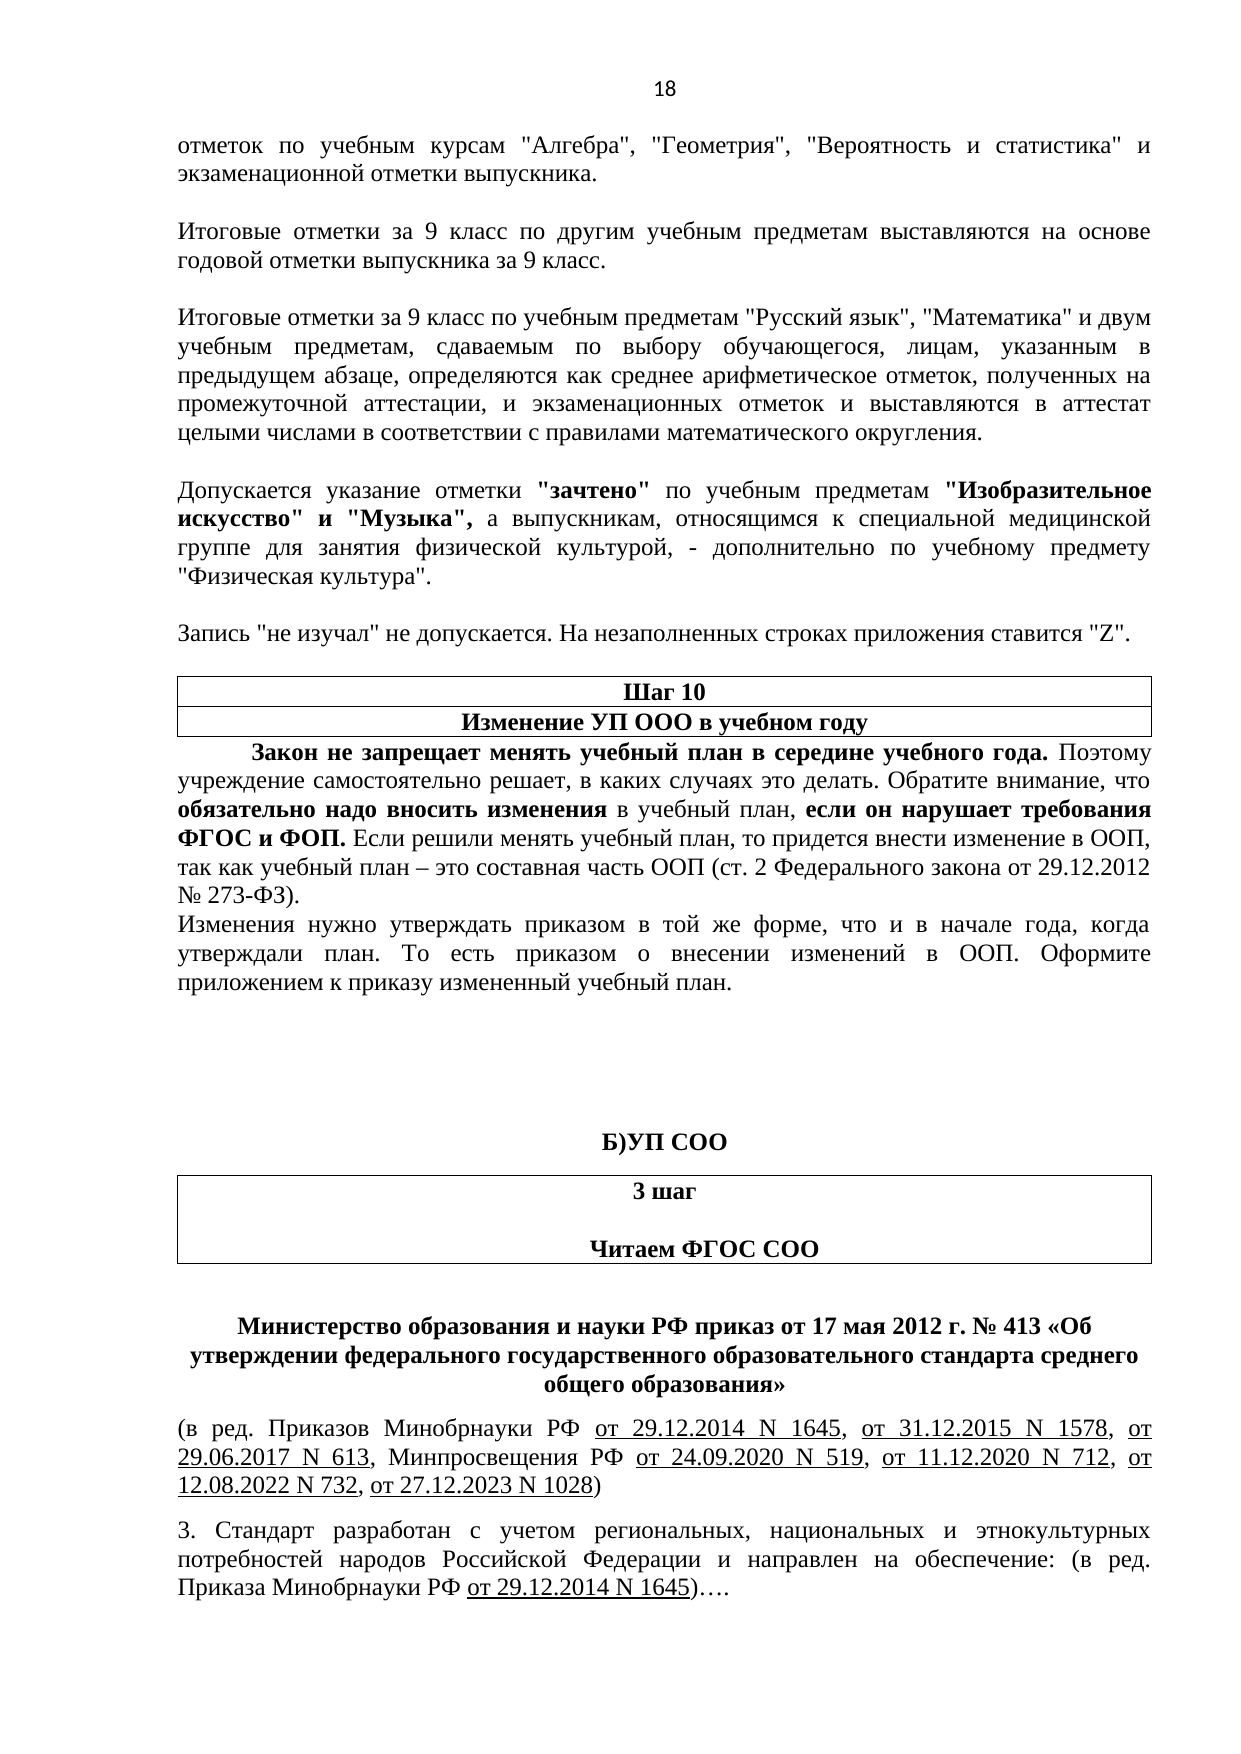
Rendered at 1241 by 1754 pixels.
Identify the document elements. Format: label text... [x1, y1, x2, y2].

text Изменения нужно утверждать приказом в той же форме, что и в начале года, когда утверждали план. То есть приказом о внесении изменений в ООП. Оформите приложением к приказу измененный учебный план. [177, 909, 1152, 995]
text Закон не запрещает менять учебный план в середине учебного года. Поэтому учреждение самостоятельно решает, в каких случаях это делать. Обратите внимание, что обязательно надо вносить изменения в учебный план, если он нарушает требования ФГОС и ФОП. Если решили менять учебный план, то придется внести изменение в ООП, так как учебный план – это составная часть ООП (ст. 2 Федерального закона от 29.12.2012 № 273-ФЗ). [177, 737, 1152, 909]
table_header Шаг 10 [178, 677, 1151, 706]
text Министерство образования и науки РФ приказ от 17 мая 2012 г. № 413 «Об утверждении федерального государственного образовательного стандарта среднего общего образования» [177, 1311, 1152, 1397]
text 3. Стандарт разработан с учетом региональных, национальных и этнокультурных потребностей народов Российской Федерации и направлен на обеспечение: (в ред. Приказа Минобрнауки РФ от 29.12.2014 N 1645)…. [177, 1515, 1152, 1601]
table_cell Изменение УП ООО в учебном году [178, 707, 1151, 736]
table_header 3 шаг Читаем ФГОС СОО [178, 1176, 1151, 1262]
text Б)УП СОО [177, 1127, 1152, 1156]
text Допускается указание отметки "зачтено" по учебным предметам "Изобразительное искусство" и "Музыка", а выпускникам, относящимся к специальной медицинской группе для занятия физической культурой, - дополнительно по учебному предмету "Физическая культура". [177, 475, 1152, 590]
text Запись "не изучал" не допускается. На незаполненных строках приложения ставится "Z". [177, 618, 1152, 647]
text Итоговые отметки за 9 класс по учебным предметам "Русский язык", "Математика" и двум учебным предметам, сдаваемым по выбору обучающегося, лицам, указанным в предыдущем абзаце, определяются как среднее арифметическое отметок, полученных на промежуточной аттестации, и экзаменационных отметок и выставляются в аттестат целыми числами в соответствии с правилами математического округления. [177, 302, 1152, 446]
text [177, 130, 1152, 187]
text (в ред. Приказов Минобрнауки РФ от 29.12.2014 N 1645, от 31.12.2015 N 1578, от 29.06.2017 N 613, Минпросвещения РФ от 24.09.2020 N 519, от 11.12.2020 N 712, от 12.08.2022 N 732, от 27.12.2023 N 1028) [177, 1413, 1152, 1499]
text Итоговые отметки за 9 класс по другим учебным предметам выставляются на основе годовой отметки выпускника за 9 класс. [177, 216, 1152, 273]
